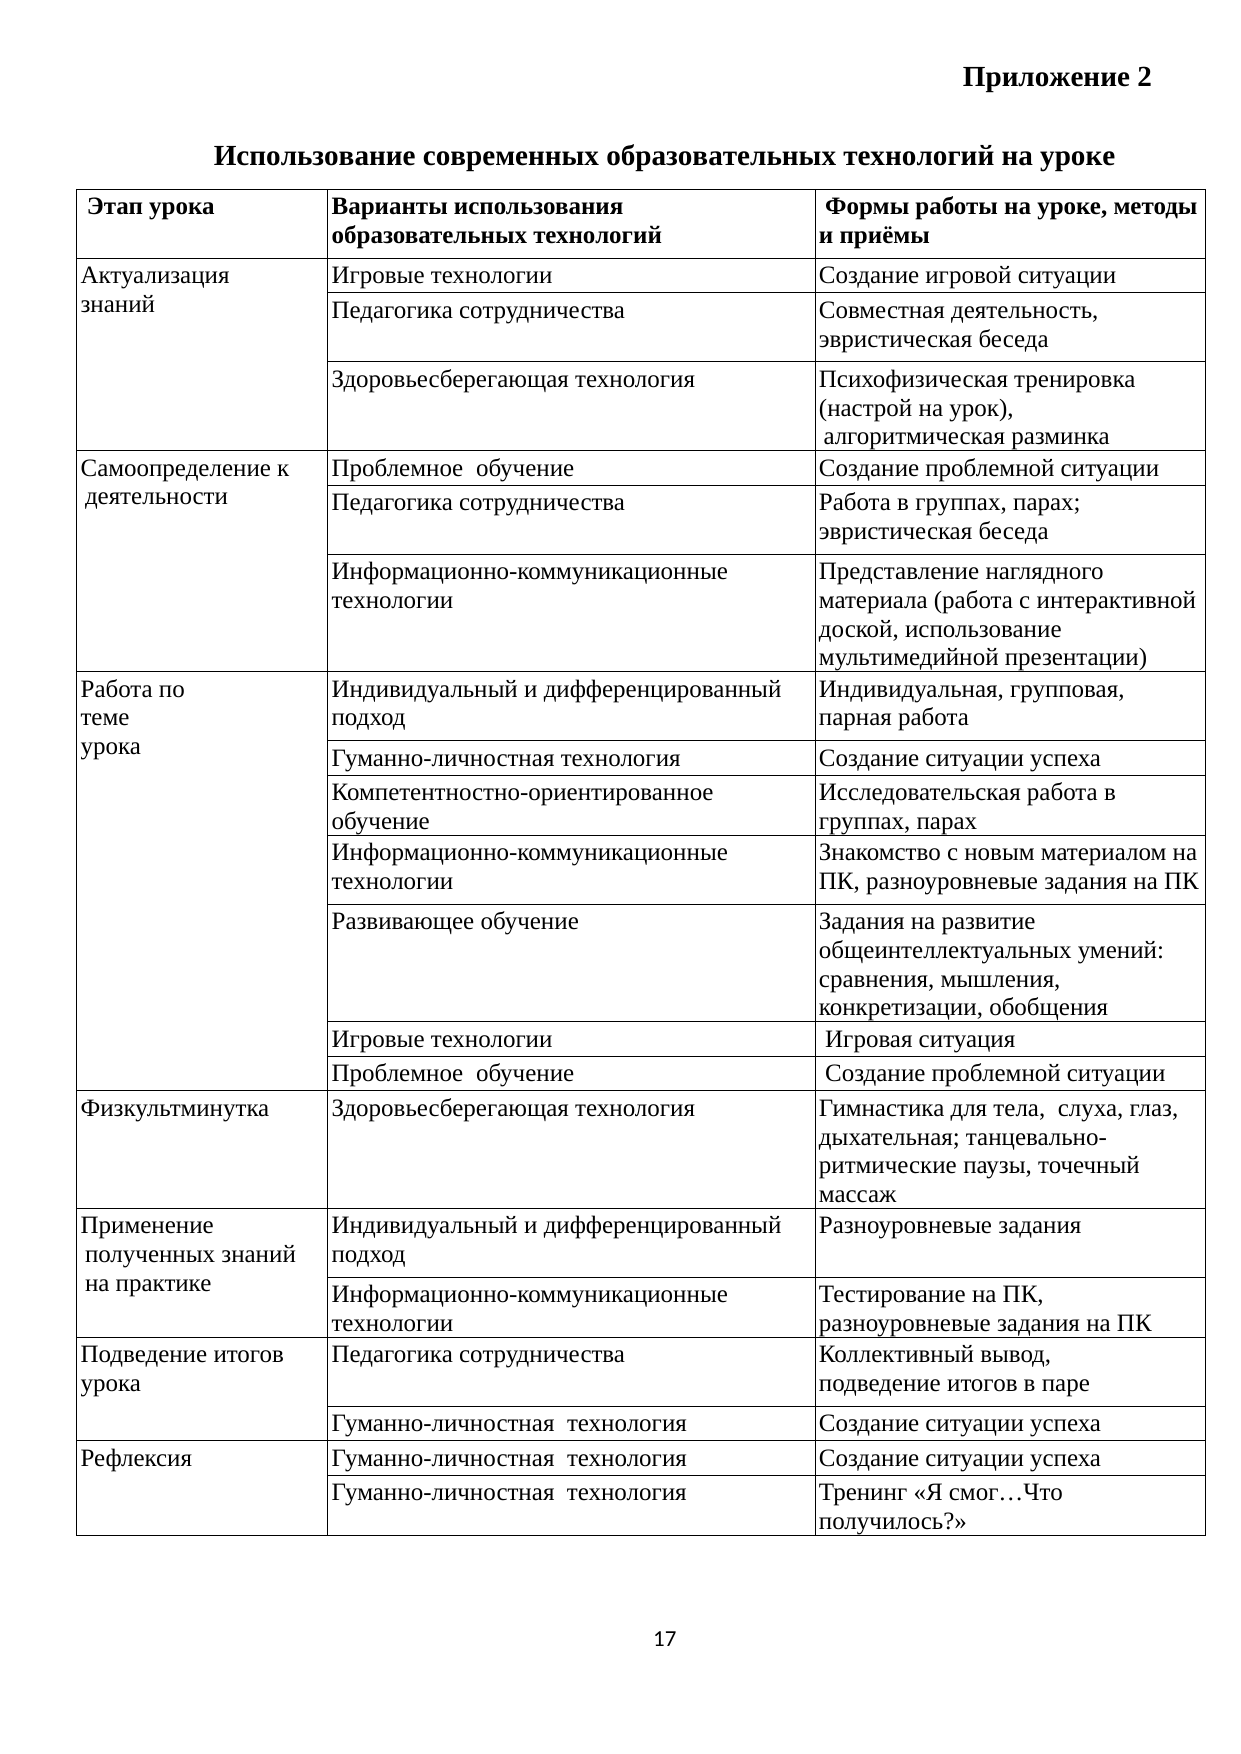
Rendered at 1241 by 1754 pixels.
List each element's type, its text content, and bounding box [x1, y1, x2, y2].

table_cell Применение полученных знаний на практике [77, 1209, 327, 1337]
table_header Формы работы на уроке, методы и приёмы [816, 190, 1205, 258]
table_cell Педагогика сотрудничества [328, 293, 815, 361]
table_cell Информационно-коммуникационные технологии [328, 836, 815, 904]
table_cell Педагогика сотрудничества [328, 1338, 815, 1406]
table_cell Подведение итогов урока [77, 1338, 327, 1440]
table_cell Создание игровой ситуации [816, 259, 1205, 292]
table_cell Компетентностно-ориентированное обучение [328, 776, 815, 835]
table_cell Самоопределение к деятельности [77, 451, 327, 671]
table_cell Игровая ситуация [816, 1022, 1205, 1056]
table_cell Рефлексия [77, 1441, 327, 1535]
table_cell Индивидуальный и дифференцированный подход [328, 1209, 815, 1277]
table_cell Гуманно-личностная технология [328, 1441, 815, 1475]
table_cell Проблемное обучение [328, 1057, 815, 1090]
table_cell Индивидуальная, групповая, парная работа [816, 672, 1205, 740]
table_header Этап урока [77, 190, 327, 258]
table_cell Создание ситуации успеха [816, 1441, 1205, 1475]
table_cell Педагогика сотрудничества [328, 486, 815, 553]
table_cell Гуманно-личностная технология [328, 1476, 815, 1535]
table_cell Представление наглядного материала (работа с интерактивной доской, использование мультимедийной презентации) [816, 555, 1205, 671]
table_cell Психофизическая тренировка (настрой на урок), алгоритмическая разминка [816, 362, 1205, 450]
table_cell Разноуровневые задания [816, 1209, 1205, 1277]
table_cell Игровые технологии [328, 259, 815, 292]
table_cell Информационно-коммуникационные технологии [328, 555, 815, 671]
table_cell Знакомство с новым материалом на ПК, разноуровневые задания на ПК [816, 836, 1205, 904]
table_cell Развивающее обучение [328, 905, 815, 1021]
table_cell Исследовательская работа в группах, парах [816, 776, 1205, 835]
table_cell Проблемное обучение [328, 451, 815, 484]
text Использование современных образовательных технологий на уроке [177, 138, 1152, 172]
table_cell Актуализация знаний [77, 259, 327, 450]
table_cell Работа в группах, парах; эвристическая беседа [816, 486, 1205, 553]
table_cell Тренинг «Я смог…Что получилось?» [816, 1476, 1205, 1535]
table_cell Тестирование на ПК, разноуровневые задания на ПК [816, 1278, 1205, 1337]
text Приложение 2 [177, 59, 1152, 93]
table_cell Создание проблемной ситуации [816, 1057, 1205, 1090]
table_cell Здоровьесберегающая технология [328, 362, 815, 450]
table_cell Здоровьесберегающая технология [328, 1091, 815, 1208]
table_cell Индивидуальный и дифференцированный подход [328, 672, 815, 740]
table_cell Гуманно-личностная технология [328, 1407, 815, 1440]
table_cell Коллективный вывод, подведение итогов в паре [816, 1338, 1205, 1406]
table_cell Совместная деятельность, эвристическая беседа [816, 293, 1205, 361]
table_cell Создание ситуации успеха [816, 1407, 1205, 1440]
table_cell Создание проблемной ситуации [816, 451, 1205, 484]
table_cell Работа по теме урока [77, 672, 327, 1090]
table_cell Игровые технологии [328, 1022, 815, 1056]
table_cell Гимнастика для тела, слуха, глаз, дыхательная; танцевально-ритмические паузы, точечный массаж [816, 1091, 1205, 1208]
table_cell Информационно-коммуникационные технологии [328, 1278, 815, 1337]
table_cell Гуманно-личностная технология [328, 741, 815, 774]
table_cell Создание ситуации успеха [816, 741, 1205, 774]
table_cell Задания на развитие общеинтеллектуальных умений: сравнения, мышления, конкретизации, обобщения [816, 905, 1205, 1021]
table_header Варианты использования образовательных технологий [328, 190, 815, 258]
table_cell Физкультминутка [77, 1091, 327, 1208]
